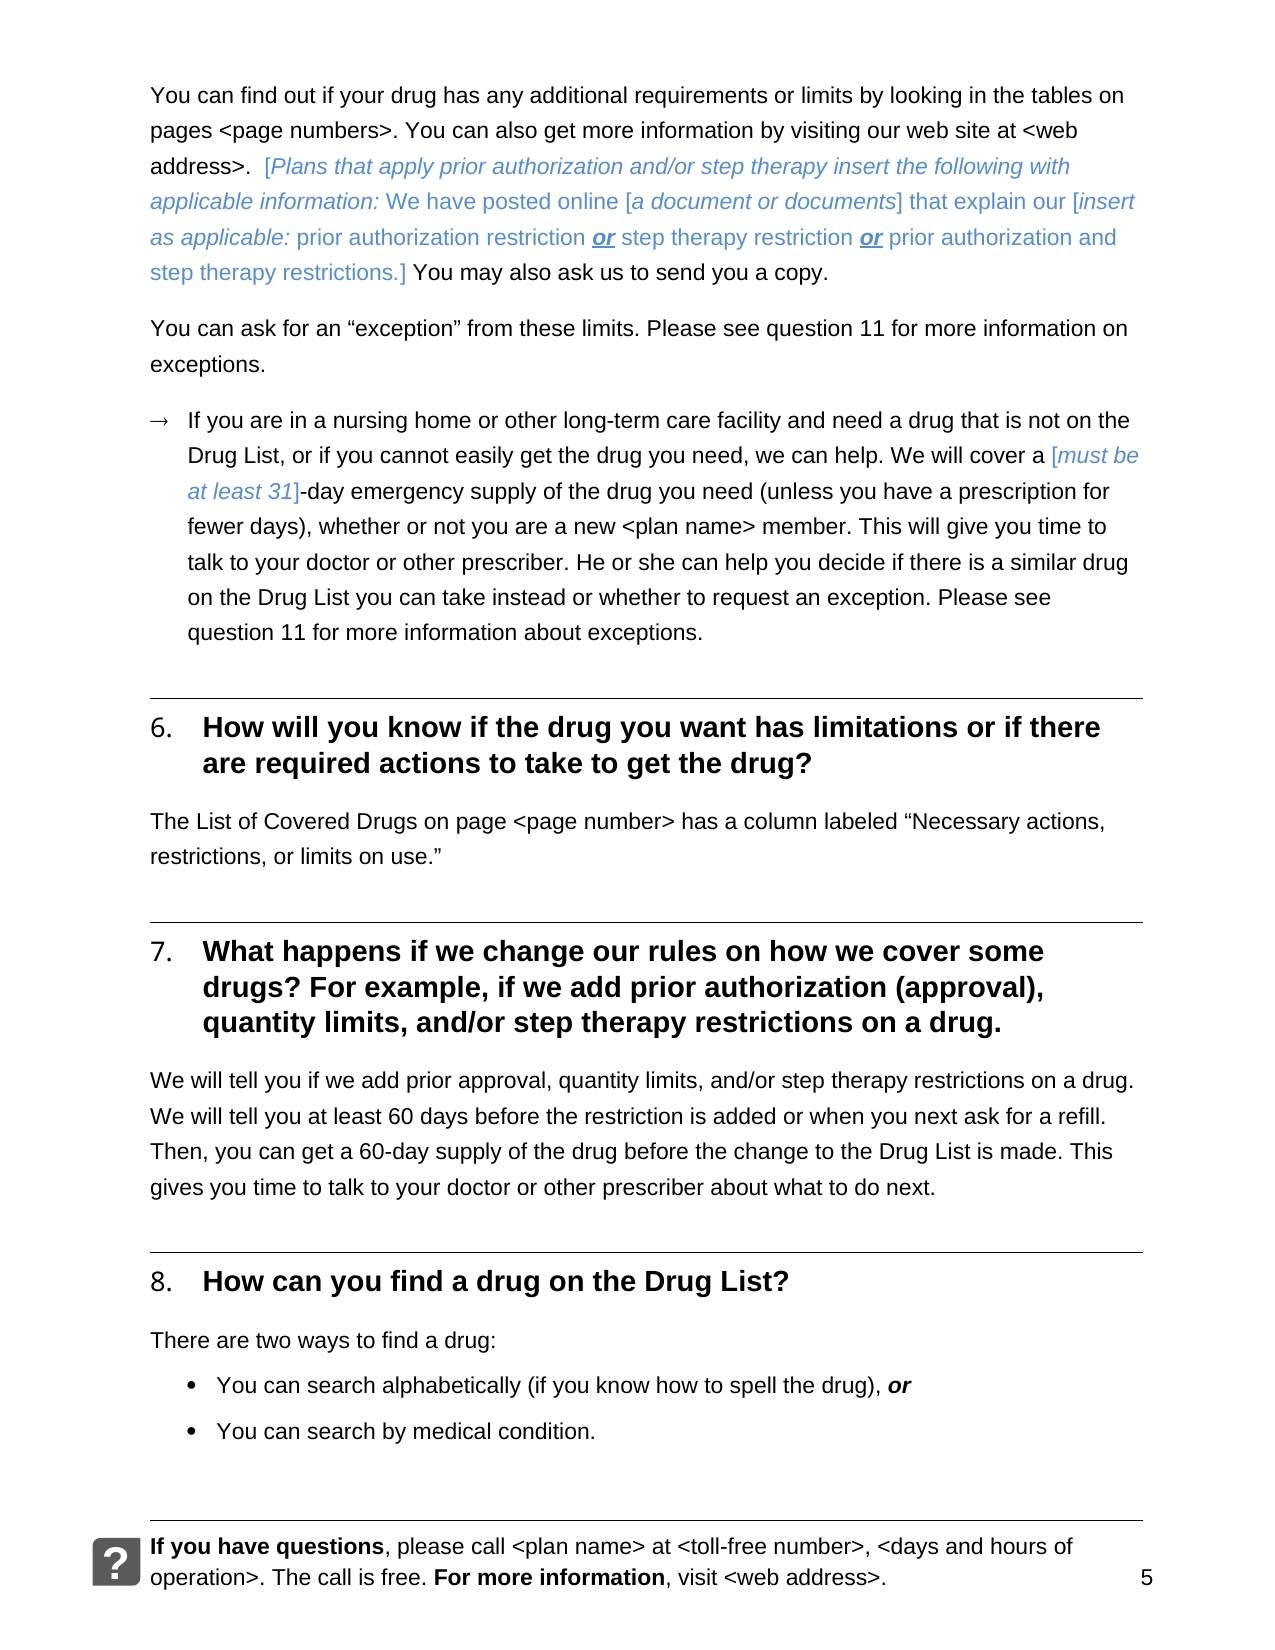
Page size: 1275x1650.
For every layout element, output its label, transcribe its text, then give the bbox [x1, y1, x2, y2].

text We will tell you if we add prior approval, quantity limits, and/or step therapy restrictions on a drug. We will tell you at least 60 days before the restriction is added or when you next ask for a refill. Then, you can get a 60-day supply of the drug before the change to the Drug List is made. This gives you time to talk to your doctor or other prescriber about what to do next. [150, 1060, 1143, 1202]
text What happens if we change our rules on how we cover some drugs? For example, if we add prior authorization (approval), quantity limits, and/or step therapy restrictions on a drug. [150, 923, 1143, 1039]
text You can find out if your drug has any additional requirements or limits by looking in the tables on pages <page numbers>. You can also get more information by visiting our web site at <web address>. [Plans that apply prior authorization and/or step therapy insert the following with applicable information: We have posted online [a document or documents] that explain our [insert as applicable: prior authorization restriction or step therapy restriction or prior authorization and step therapy restrictions.] You may also ask us to send you a copy. [150, 75, 1143, 287]
text There are two ways to find a drug: [150, 1320, 1143, 1355]
text You can search alphabetically (if you know how to spell the drug), or [187, 1366, 1143, 1401]
text The List of Covered Drugs on page <page number> has a column labeled “Necessary actions, restrictions, or limits on use.” [150, 801, 1143, 872]
list If you are in a nursing home or other long-term care facility and need a drug that is not on the Drug List, or if you cannot easily get the drug you need, we can help. We will cover a [must be at least 31]-day emergency supply of the drug you need (unless you have a prescription for fewer days), whether or not you are a new <plan name> member. This will give you time to talk to your doctor or other prescriber. He or she can help you decide if there is a similar drug on the Drug List you can take instead or whether to request an exception. Please see question 11 for more information about exceptions. [150, 400, 1143, 648]
text You can search by medical condition. [187, 1411, 1143, 1447]
text You can ask for an “exception” from these limits. Please see question 11 for more information on exceptions. [150, 308, 1143, 379]
text How will you know if the drug you want has limitations or if there are required actions to take to get the drug? [150, 699, 1143, 780]
text How can you find a drug on the Drug List? [150, 1253, 1143, 1299]
